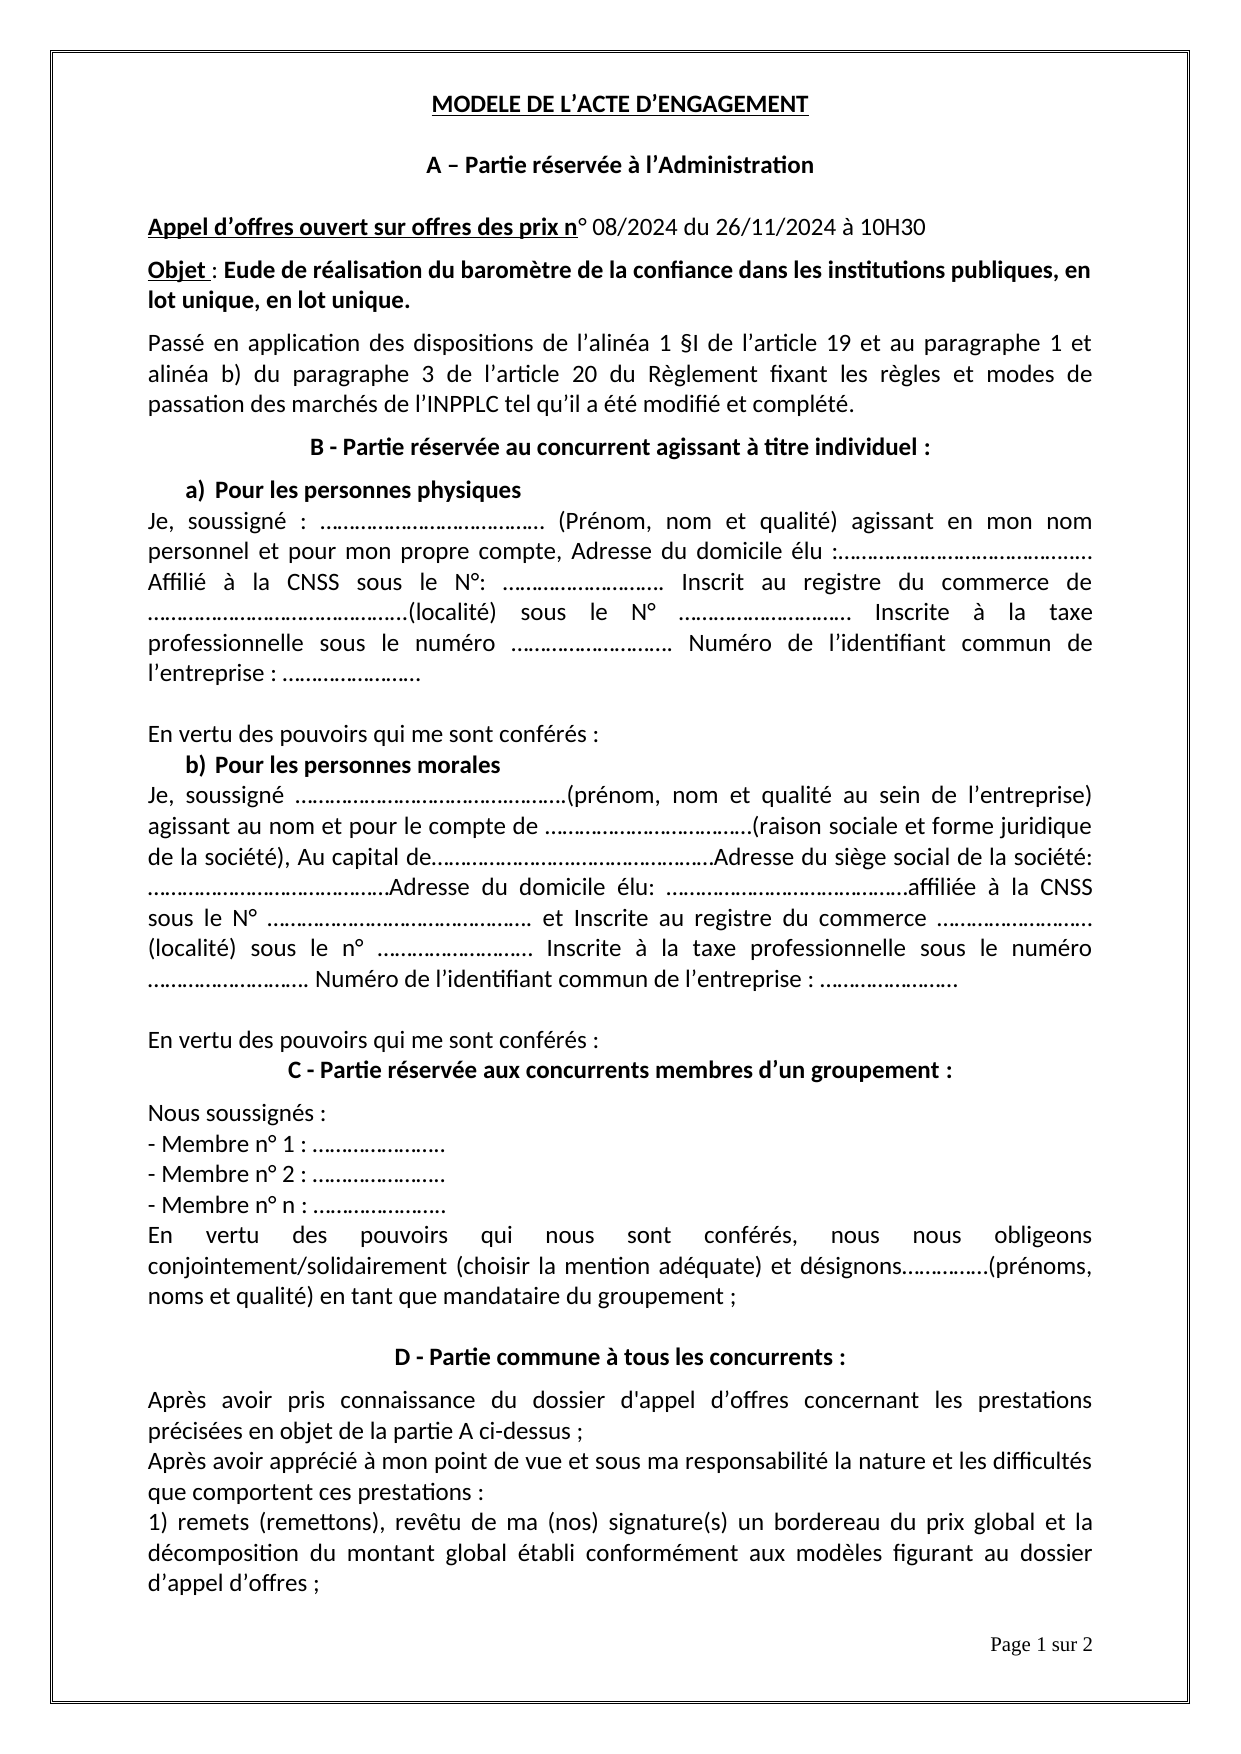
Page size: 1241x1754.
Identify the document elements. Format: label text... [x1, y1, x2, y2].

text C - Partie réservée aux concurrents membres d’un groupement : [148, 1054, 1093, 1085]
text B - Partie réservée au concurrent agissant à titre individuel : [148, 431, 1093, 462]
text - Membre n° n : ………………….. [148, 1189, 1093, 1219]
text - Membre n° 2 : ………………….. [148, 1158, 1093, 1189]
text - Membre n° 1 : ………………….. [148, 1128, 1093, 1158]
text Objet : Eude de réalisation du baromètre de la confiance dans les institutions publiques, en lot unique, en lot unique. [148, 254, 1093, 315]
text Après avoir pris connaissance du dossier d'appel d’offres concernant les prestations précisées en objet de la partie A ci-dessus ; [148, 1384, 1093, 1446]
text MODELE DE L’ACTE D’ENGAGEMENT [148, 89, 1093, 119]
text 1) remets (remettons), revêtu de ma (nos) signature(s) un bordereau du prix global et la décomposition du montant global établi conformément aux modèles figurant au dossier d’appel d’offres ; [148, 1507, 1093, 1598]
text Passé en application des dispositions de l’alinéa 1 §I de l’article 19 et au paragraphe 1 et alinéa b) du paragraphe 3 de l’article 20 du Règlement fixant les règles et modes de passation des marchés de l’INPPLC tel qu’il a été modifié et complété. [148, 327, 1093, 419]
text Après avoir apprécié à mon point de vue et sous ma responsabilité la nature et les difficultés que comportent ces prestations : [148, 1446, 1093, 1507]
text En vertu des pouvoirs qui nous sont conférés, nous nous obligeons conjointement/solidairement (choisir la mention adéquate) et désignons……………(prénoms, noms et qualité) en tant que mandataire du groupement ; [148, 1219, 1093, 1311]
text En vertu des pouvoirs qui me sont conférés : [148, 1024, 1093, 1054]
list Pour les personnes physiques [185, 474, 1093, 505]
text Nous soussignés : [148, 1097, 1093, 1128]
text En vertu des pouvoirs qui me sont conférés : [148, 718, 1093, 749]
text D - Partie commune à tous les concurrents : [148, 1341, 1093, 1372]
text Je, soussigné ……………………………….……….(prénom, nom et qualité au sein de l’entreprise) agissant au nom et pour le compte de ………………………………(raison sociale et forme juridique de la société), Au capital de…………………….……………………Adresse du siège social de la société: ……………………………………Adresse du domicile élu: ……………………………………affiliée à la CNSS sous le N° ………………………………………. et Inscrite au registre du commerce ………………………(localité) sous le n° ……………………… Inscrite à la taxe professionnelle sous le numéro ………………………. Numéro de l’identifiant commun de l’entreprise : …………………… [148, 779, 1093, 993]
list Pour les personnes morales [185, 749, 1093, 779]
text A – Partie réservée à l’Administration [148, 150, 1093, 180]
text Appel d’offres ouvert sur offres des prix n° 08/2024 du 26/11/2024 à 10H30 [148, 211, 1093, 241]
text Je, soussigné : ………………………………… (Prénom, nom et qualité) agissant en mon nom personnel et pour mon propre compte, Adresse du domicile élu :…………………………………..… Affilié à la CNSS sous le N°: ………………………. Inscrit au registre du commerce de ……………………………………...(localité) sous le N° ………………………… Inscrite à la taxe professionnelle sous le numéro ………………………. Numéro de l’identifiant commun de l’entreprise : …………………… [148, 505, 1093, 688]
